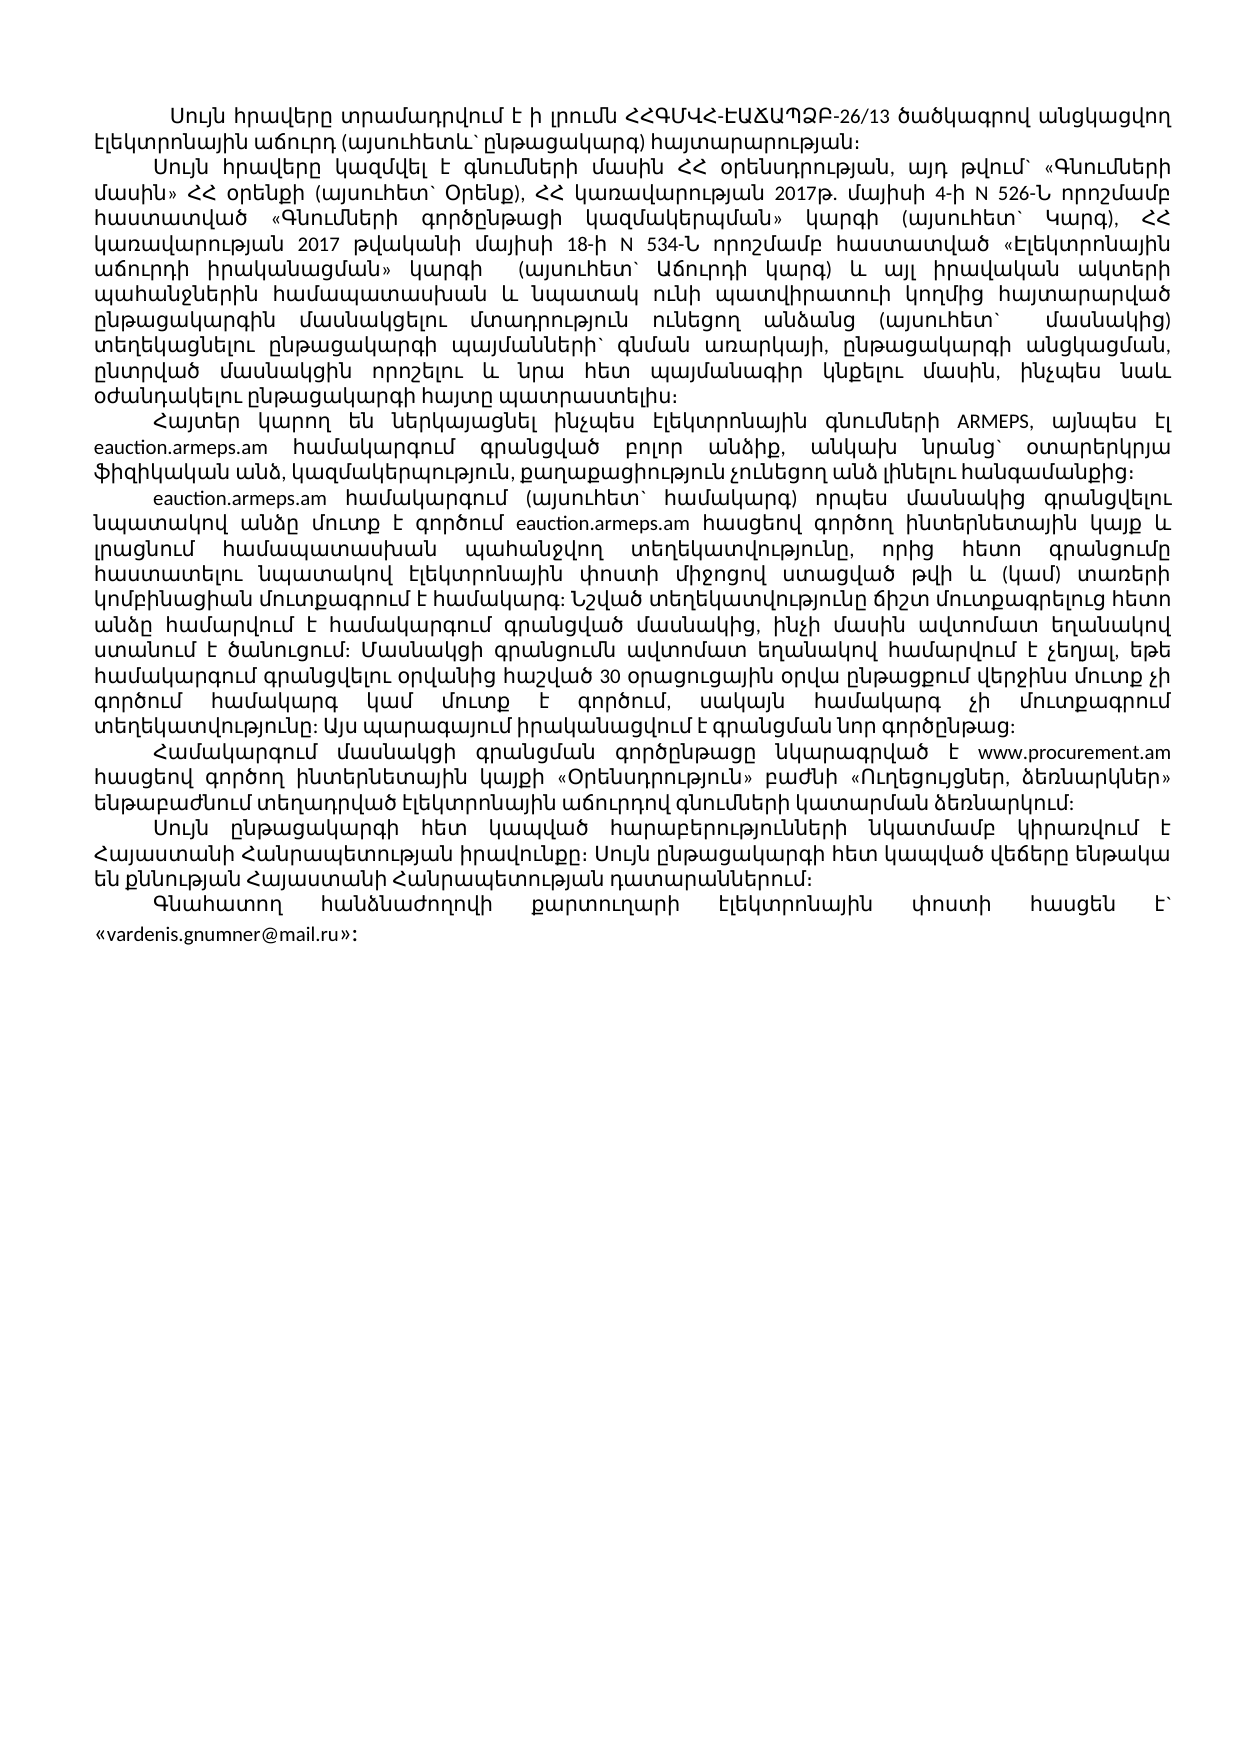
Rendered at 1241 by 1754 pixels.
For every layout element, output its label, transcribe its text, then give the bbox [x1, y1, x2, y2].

text Սույն ընթացակարգի հետ կապված հարաբերությունների նկատմամբ կիրառվում է Հայաստանի Հանրապետության իրավունքը։ Սույն ընթացակարգի հետ կապված վեճերը ենթակա են քննության Հայաստանի Հանրապետության դատարաններում։ [94, 815, 1171, 892]
text eauction.armeps.am համակարգում (այսուհետ` համակարգ) որպես մասնակից գրանցվելու նպատակով անձը մուտք է գործում eauction.armeps.am հասցեով գործող ինտերնետային կայք և լրացնում համապատասխան պահանջվող տեղեկատվությունը, որից հետո գրանցումը հաստատելու նպատակով էլեկտրոնային փոստի միջոցով ստացված թվի և (կամ) տառերի կոմբինացիան մուտքագրում է համակարգ: Նշված տեղեկատվությունը ճիշտ մուտքագրելուց հետո անձը համարվում է համակարգում գրանցված մասնակից, ինչի մասին ավտոմատ եղանակով ստանում է ծանուցում: Մասնակցի գրանցումն ավտոմատ եղանակով համարվում է չեղյալ, եթե համակարգում գրանցվելու օրվանից հաշված 30 օրացուցային օրվա ընթացքում վերջինս մուտք չի գործում համակարգ կամ մուտք է գործում, սակայն համակարգ չի մուտքագրում տեղեկատվությունը: Այս պարագայում իրականացվում է գրանցման նոր գործընթաց: [94, 485, 1171, 739]
text Գնահատող հանձնաժողովի քարտուղարի էլեկտրոնային փոստի հասցեն է` «vardenis.gnumner@mail.ru»: [94, 892, 1171, 948]
text Հայտեր կարող են ներկայացնել ինչպես էլեկտրոնային գնումների ARMEPS, այնպես էլ eauction.armeps.am համակարգում գրանցված բոլոր անձիք, անկախ նրանց` օտարերկրյա ֆիզիկական անձ, կազմակերպություն, քաղաքացիություն չունեցող անձ լինելու հանգամանքից։ [94, 409, 1171, 485]
text Սույն հրավերը տրամադրվում է ի լրումն ՀՀԳՄՎՀ-ԷԱՃԱՊՁԲ-26/13 ծածկագրով անցկացվող էլեկտրոնային աճուրդ (այսուհետև` ընթացակարգ) հայտարարության։ [94, 104, 1171, 154]
text Սույն հրավերը կազմվել է գնումների մասին ՀՀ օրենսդրության, այդ թվում` «Գնումների մասին» ՀՀ օրենքի (այսուհետ` Օրենք), ՀՀ կառավարության 2017թ. մայիսի 4-ի N 526-Ն որոշմամբ հաստատված «Գնումների գործընթացի կազմակերպման» կարգի (այսուհետ` Կարգ), ՀՀ կառավարության 2017 թվականի մայիսի 18-ի N 534-Ն որոշմամբ հաստատված «Էլեկտրոնային աճուրդի իրականացման» կարգի (այսուհետ` Աճուրդի կարգ) և այլ իրավական ակտերի պահանջներին համապատասխան և նպատակ ունի պատվիրատուի կողմից հայտարարված ընթացակարգին մասնակցելու մտադրություն ունեցող անձանց (այսուհետ` մասնակից) տեղեկացնելու ընթացակարգի պայմանների` գնման առարկայի, ընթացակարգի անցկացման, ընտրված մասնակցին որոշելու և նրա հետ պայմանագիր կնքելու մասին, ինչպես նաև օժանդակելու ընթացակարգի հայտը պատրաստելիս։ [94, 154, 1171, 409]
text Համակարգում մասնակցի գրանցման գործընթացը նկարագրված է www.procurement.am հասցեով գործող ինտերնետային կայքի «Օրենսդրություն» բաժնի «Ուղեցույցներ, ձեռնարկներ» ենթաբաժնում տեղադրված էլեկտրոնային աճուրդով գնումների կատարման ձեռնարկում: [94, 739, 1171, 815]
